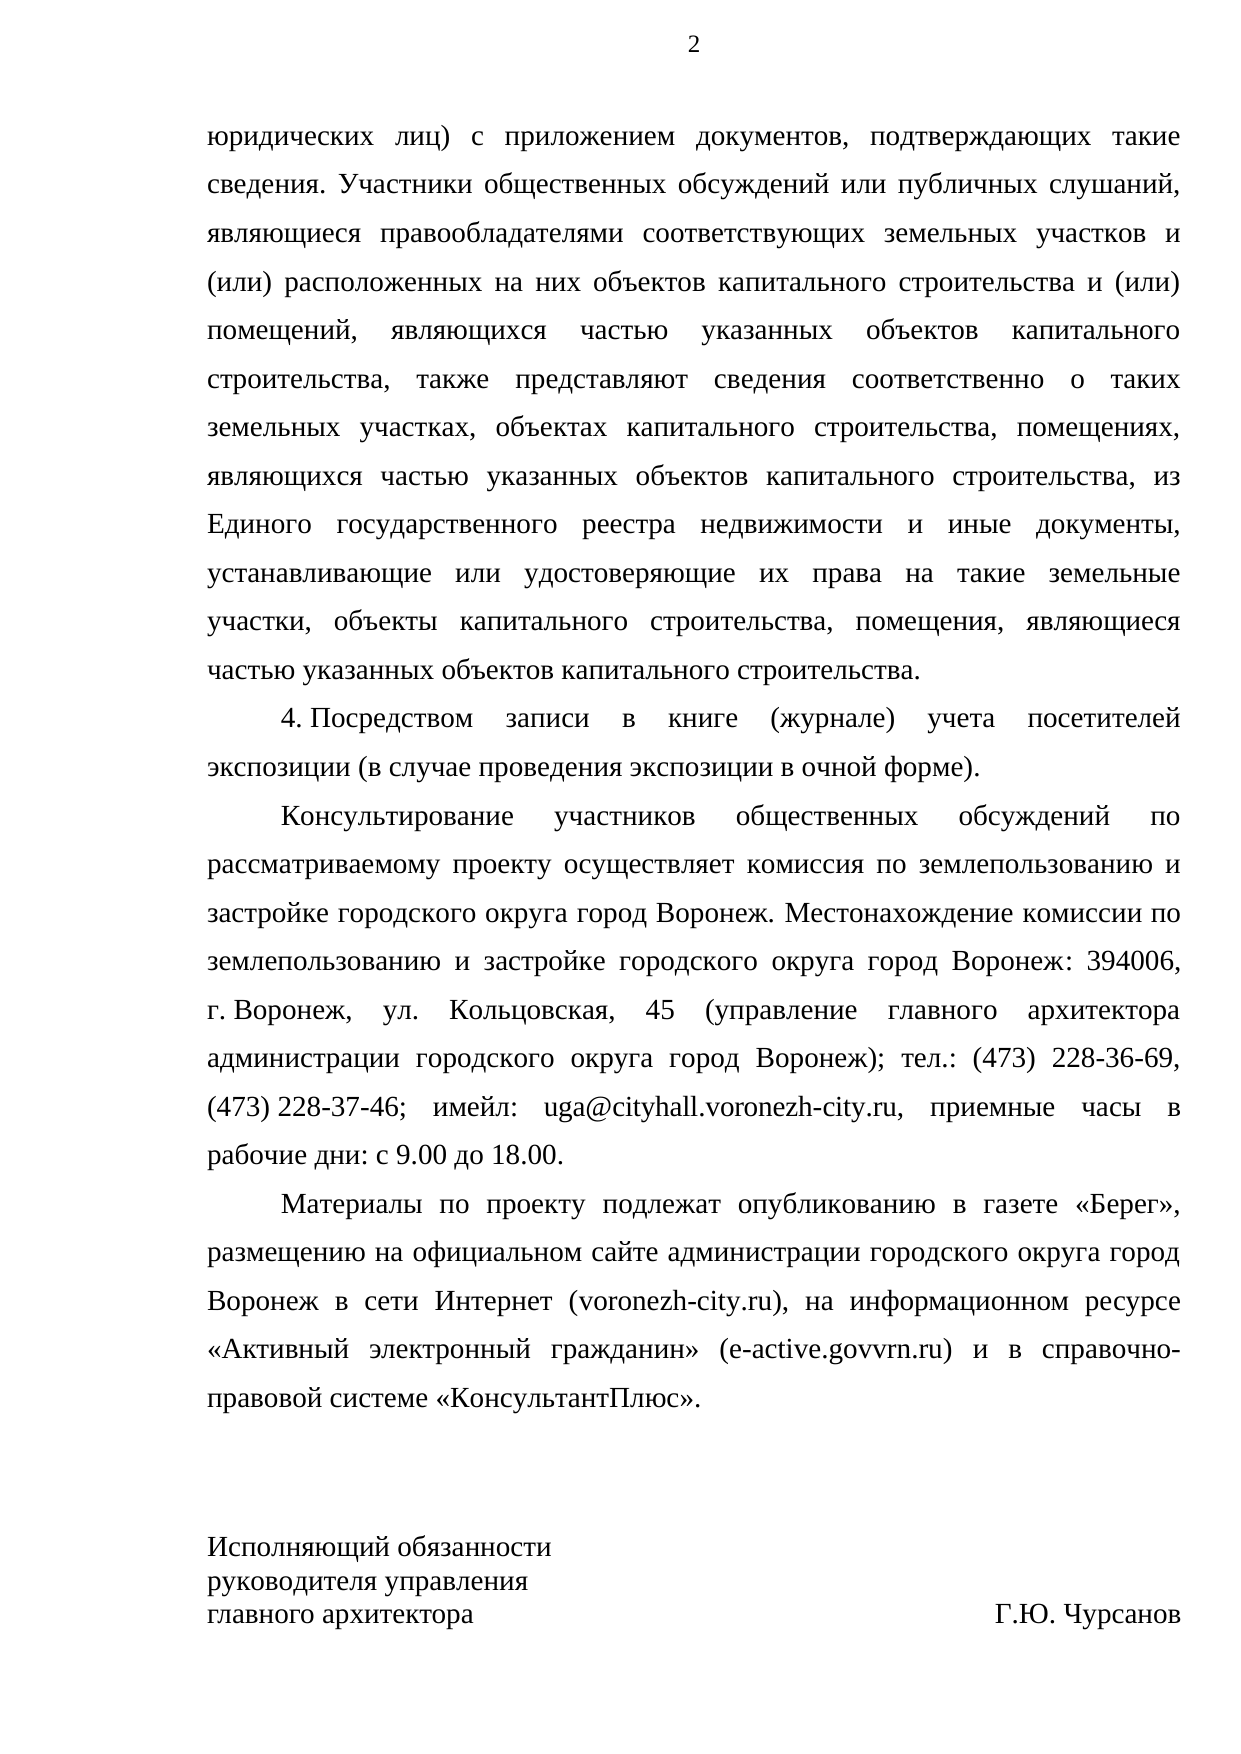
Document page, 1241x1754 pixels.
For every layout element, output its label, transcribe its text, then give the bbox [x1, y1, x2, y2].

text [207, 118, 1181, 686]
text 4. Посредством записи в книге (журнале) учета посетителей экспозиции (в случае проведения экспозиции в очной форме). [207, 701, 1181, 783]
text Консультирование участников общественных обсуждений по рассматриваемому проекту осуществляет комиссия по землепользованию и застройке городского округа город Воронеж. Местонахождение комиссии по землепользованию и застройке городского округа город Воронеж: 394006, г. Воронеж, ул. Кольцовская, 45 (управление главного архитектора администрации городского округа город Воронеж); тел.: (473) 228-36-69, (473) 228-37-46; имейл: uga@cityhall.voronezh-city.ru, приемные часы в рабочие дни: с 9.00 до 18.00. [207, 798, 1181, 1171]
table_header Г.Ю. Чурсанов [694, 1529, 1192, 1630]
table_header Исполняющий обязанности руководителя управления главного архитектора [196, 1529, 694, 1630]
text Материалы по проекту подлежат опубликованию в газете «Берег», размещению на официальном сайте администрации городского округа город Воронеж в сети Интернет (voronezh-city.ru), на информационном ресурсе «Активный электронный гражданин» (e-active.govvrn.ru) и в справочно-правовой системе «КонсультантПлюс». [207, 1186, 1181, 1414]
